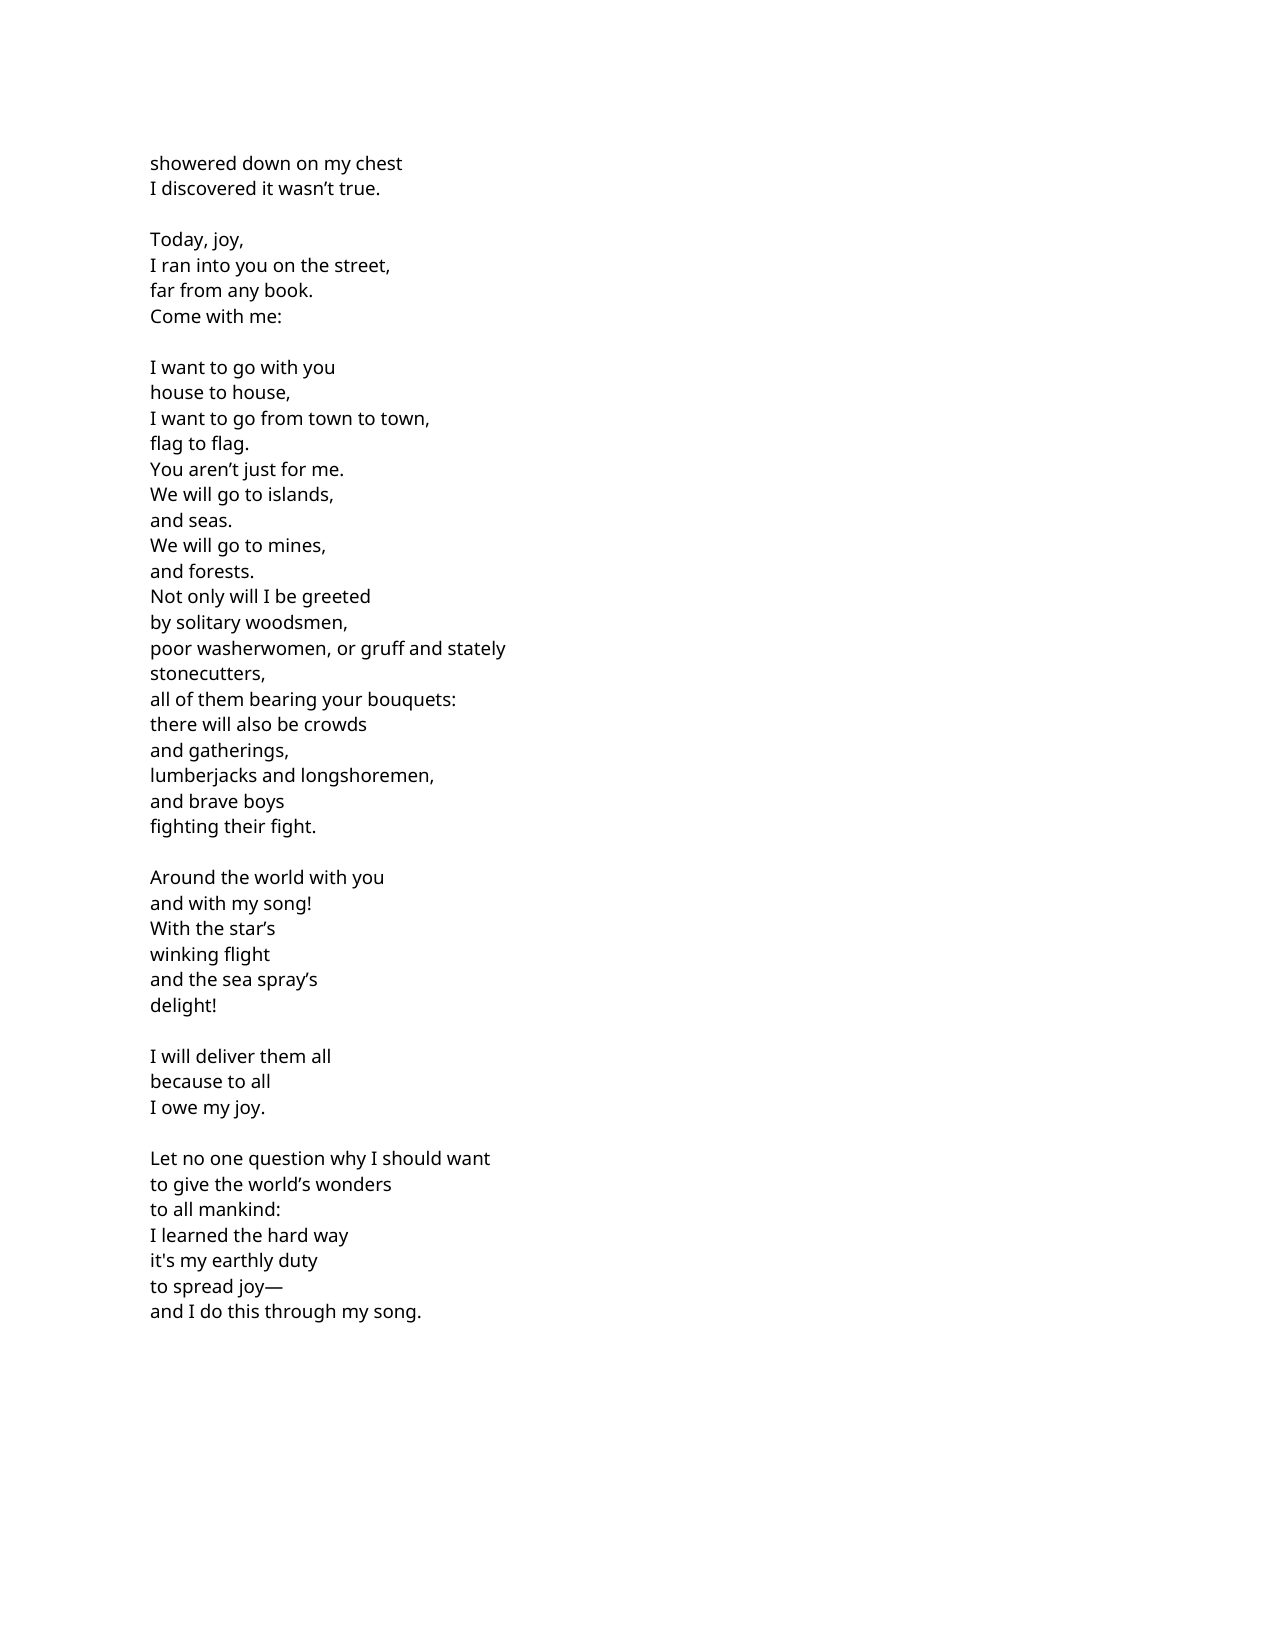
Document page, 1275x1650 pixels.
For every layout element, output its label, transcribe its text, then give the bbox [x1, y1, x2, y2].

text and with my song! [150, 890, 600, 916]
text far from any book. [150, 278, 600, 303]
text Today, joy, [150, 227, 600, 252]
text Let no one question why I should want [150, 1145, 600, 1171]
text and seas. [150, 507, 600, 533]
text Come with me: [150, 303, 600, 329]
text to spread joy— [150, 1273, 600, 1298]
text by solitary woodsmen, [150, 609, 600, 635]
text I want to go with you [150, 354, 600, 380]
text stonecutters, [150, 660, 600, 686]
text to all mankind: [150, 1196, 600, 1222]
text lumberjacks and longshoremen, [150, 762, 600, 788]
text to give the world’s wonders [150, 1171, 600, 1196]
text delight! [150, 992, 600, 1018]
text fighting their fight. [150, 813, 600, 839]
text because to all [150, 1069, 600, 1094]
text and brave boys [150, 788, 600, 813]
text I ran into you on the street, [150, 252, 600, 278]
text poor washerwomen, or gruff and stately [150, 635, 600, 660]
text and forests. [150, 558, 600, 584]
text Around the world with you [150, 864, 600, 890]
text and I do this through my song. [150, 1298, 600, 1324]
text showered down on my chest [150, 150, 600, 176]
text You aren’t just for me. [150, 456, 600, 482]
text I discovered it wasn’t true. [150, 176, 600, 201]
text We will go to islands, [150, 482, 600, 507]
text Not only will I be greeted [150, 584, 600, 609]
text and gatherings, [150, 737, 600, 762]
text I will deliver them all [150, 1043, 600, 1069]
text I owe my joy. [150, 1094, 600, 1120]
text We will go to mines, [150, 533, 600, 558]
text there will also be crowds [150, 711, 600, 737]
text all of them bearing your bouquets: [150, 686, 600, 711]
text I want to go from town to town, [150, 405, 600, 431]
text winking flight [150, 941, 600, 967]
text and the sea spray’s [150, 967, 600, 992]
text flag to flag. [150, 431, 600, 456]
text house to house, [150, 380, 600, 405]
text With the star’s [150, 916, 600, 941]
text it's my earthly duty [150, 1247, 600, 1273]
text I learned the hard way [150, 1222, 600, 1247]
